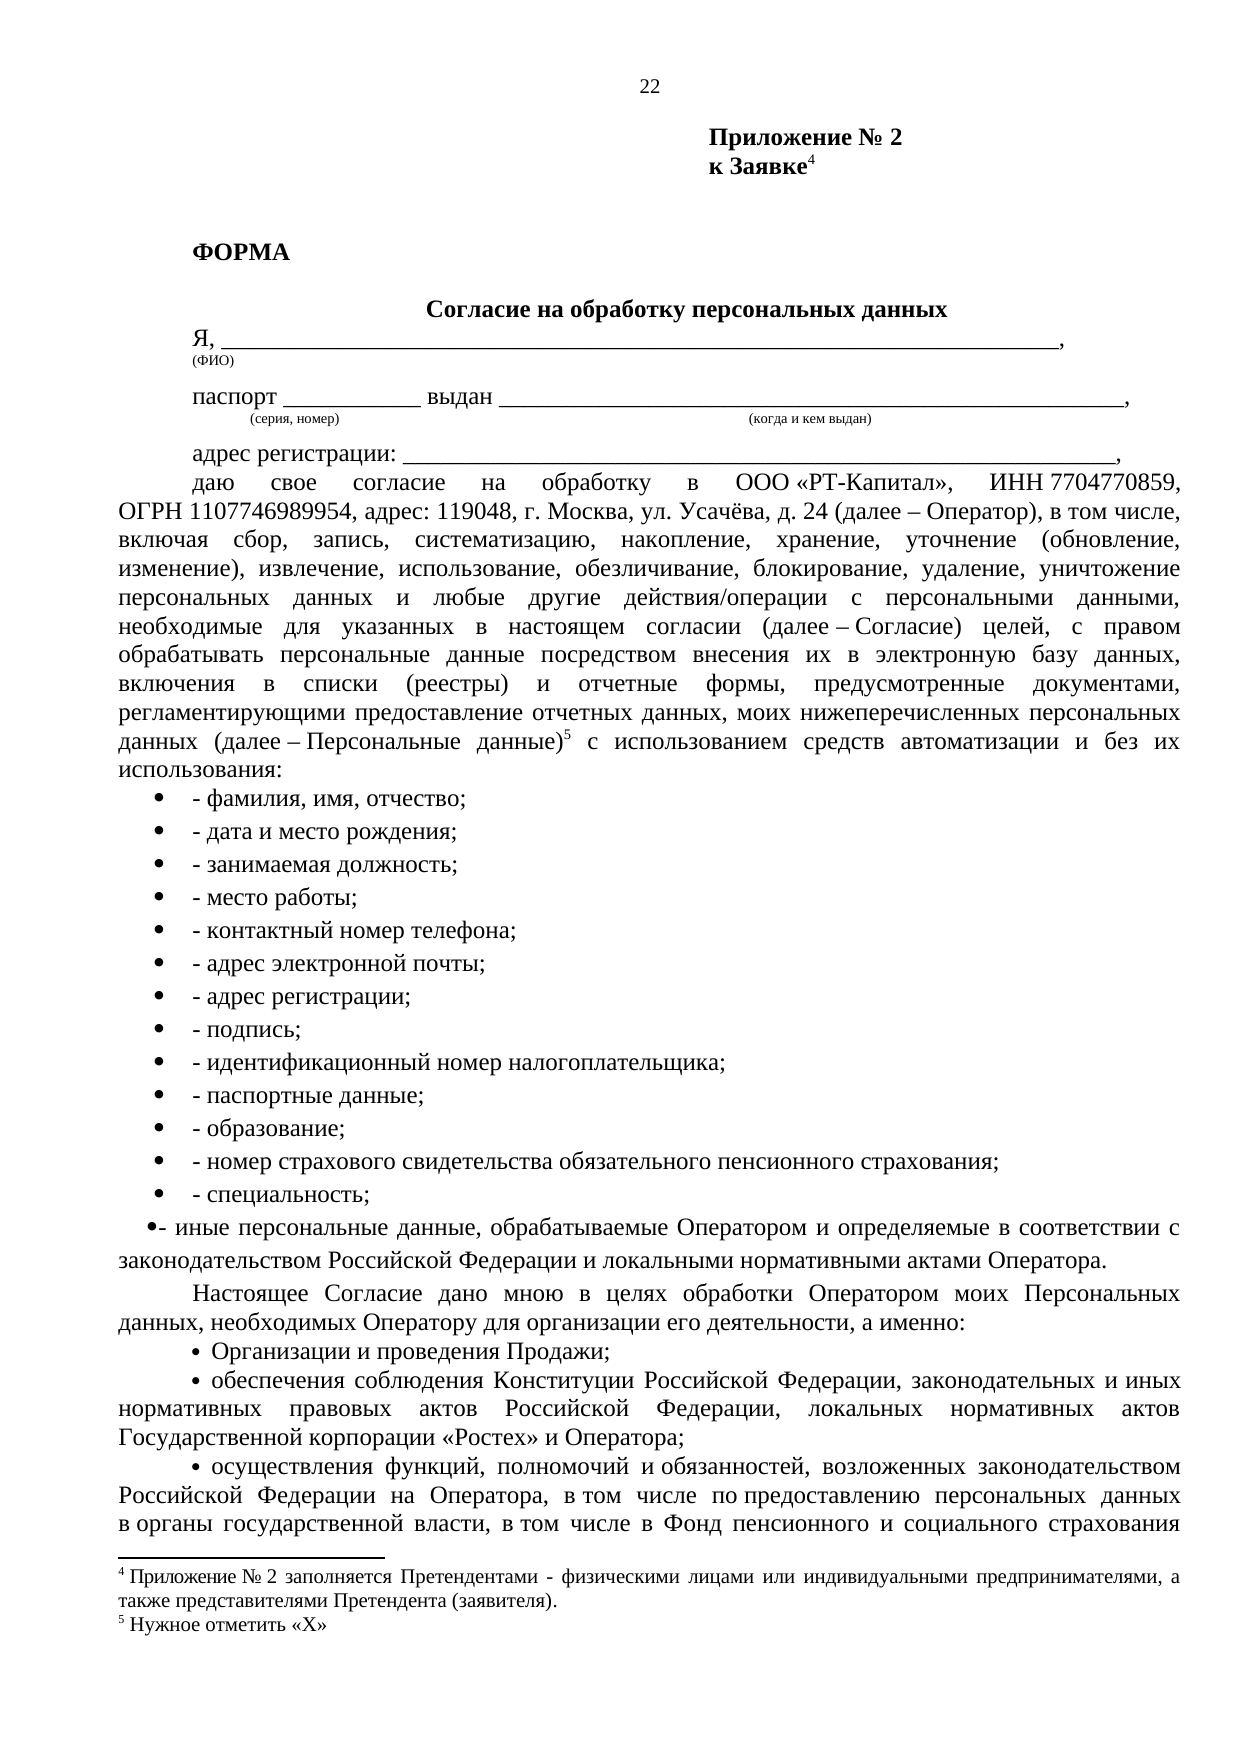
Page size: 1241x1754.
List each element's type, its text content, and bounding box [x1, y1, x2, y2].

list - подпись; [154, 1014, 1181, 1043]
list - контактный номер телефона; [154, 915, 1181, 944]
text к Заявке [709, 151, 1181, 179]
list - паспортные данные; [154, 1080, 1181, 1109]
list - фамилия, имя, отчество; [154, 783, 1181, 812]
text паспорт ___________ выдан __________________________________________________, [118, 381, 1181, 409]
list - образование; [154, 1113, 1181, 1142]
text даю свое согласие на обработку в ООО «РТ-Капитал», ИНН 7704770859, ОГРН 1107746989954, адрес: 119048, г. Москва, ул. Усачёва, д. 24 (далее – Оператор), в том числе, включая сбор, запись, систематизацию, накопление, хранение, уточнение (обновление, изменение), извлечение, использование, обезличивание, блокирование, удаление, уничтожение персональных данных и любые другие действия/операции с персональными данными, необходимые для указанных в настоящем согласии (далее – Согласие) целей, с правом обрабатывать персональные данные посредством внесения их в электронную базу данных, включения в списки (реестры) и отчетные формы, предусмотренные документами, регламентирующими предоставление отчетных данных, моих нижеперечисленных персональных данных (далее – Персональные данные) с использованием средств автоматизации и без их использования: [118, 467, 1181, 783]
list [118, 1451, 1181, 1537]
text ФОРМА [118, 237, 1181, 266]
text Настоящее Согласие дано мною в целях обработки Оператором моих Персональных данных, необходимых Оператору для организации его деятельности, а именно: [118, 1278, 1181, 1336]
list - иные персональные данные, обрабатываемые Оператором и определяемые в соответствии с законодательством Российской Федерации и локальными нормативными актами Оператора. [118, 1212, 1181, 1274]
list - специальность; [154, 1179, 1181, 1208]
text (серия, номер) (когда и кем выдан) [118, 409, 1181, 438]
list - адрес электронной почты; [154, 948, 1181, 977]
list - место работы; [154, 882, 1181, 911]
text Приложение № 2 [709, 122, 1181, 151]
text Я, ___________________________________________________________________, [118, 323, 1181, 352]
list Организации и проведения Продажи; [118, 1336, 1181, 1365]
list обеспечения соблюдения Конституции Российской Федерации, законодательных и иных нормативных правовых актов Российской Федерации, локальных нормативных актов Государственной корпорации «Ростех» и Оператора; [118, 1365, 1181, 1451]
text (ФИО) [118, 352, 1181, 381]
list - адрес регистрации; [154, 981, 1181, 1010]
list - идентификационный номер налогоплательщика; [154, 1047, 1181, 1076]
text адрес регистрации: _________________________________________________________, [118, 438, 1181, 467]
text Согласие на обработку персональных данных [118, 294, 1181, 323]
list - занимаемая должность; [154, 849, 1181, 878]
list - номер страхового свидетельства обязательного пенсионного страхования; [154, 1146, 1181, 1175]
list - дата и место рождения; [154, 816, 1181, 845]
